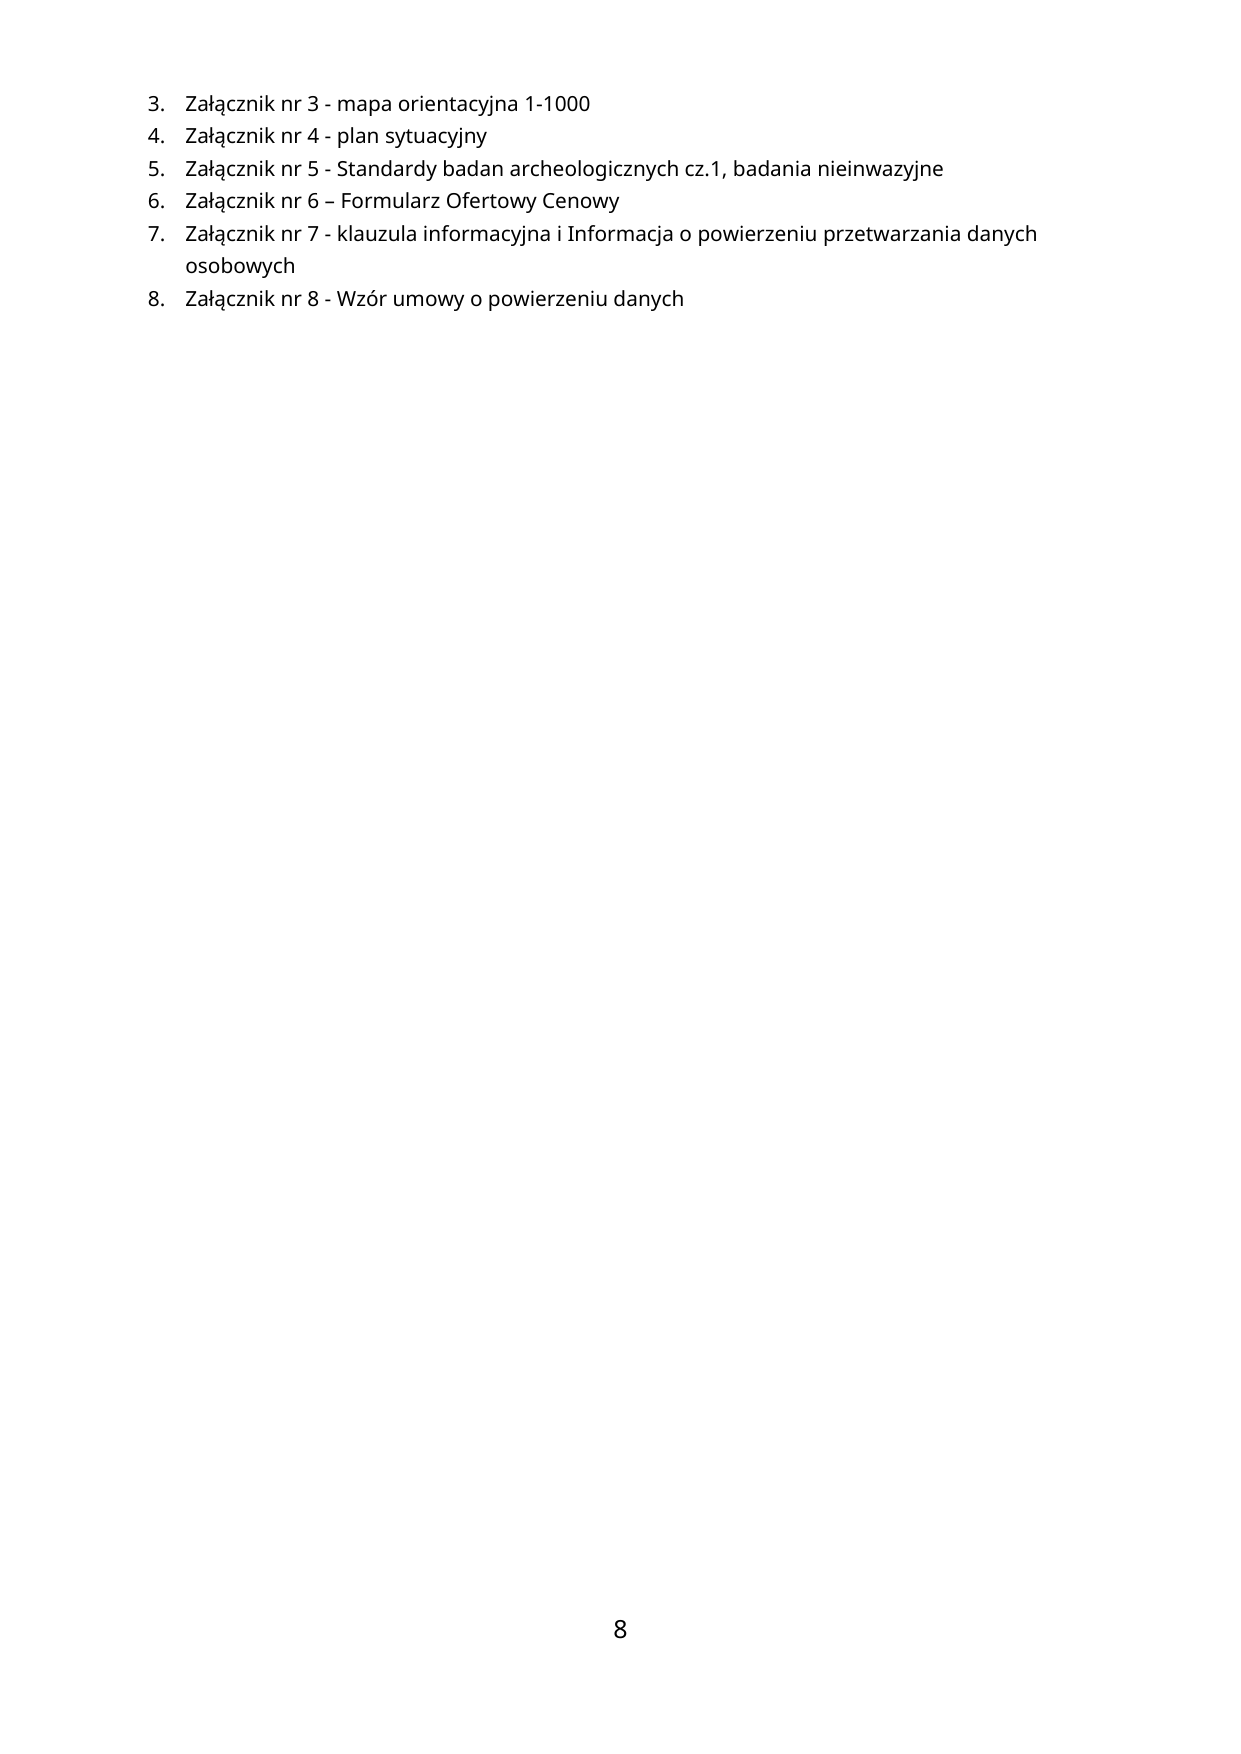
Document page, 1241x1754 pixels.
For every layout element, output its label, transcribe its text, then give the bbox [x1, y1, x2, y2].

list Załącznik nr 5 - Standardy badan archeologicznych cz.1, badania nieinwazyjne [148, 154, 1092, 182]
list Załącznik nr 7 - klauzula informacyjna i Informacja o powierzeniu przetwarzania danych osobowych [148, 219, 1092, 280]
list Załącznik nr 6 – Formularz Ofertowy Cenowy [148, 186, 1092, 215]
list Załącznik nr 8 - Wzór umowy o powierzeniu danych [148, 284, 1092, 313]
list Załącznik nr 4 - plan sytuacyjny [148, 121, 1092, 150]
list Załącznik nr 3 - mapa orientacyjna 1-1000 [148, 89, 1092, 117]
